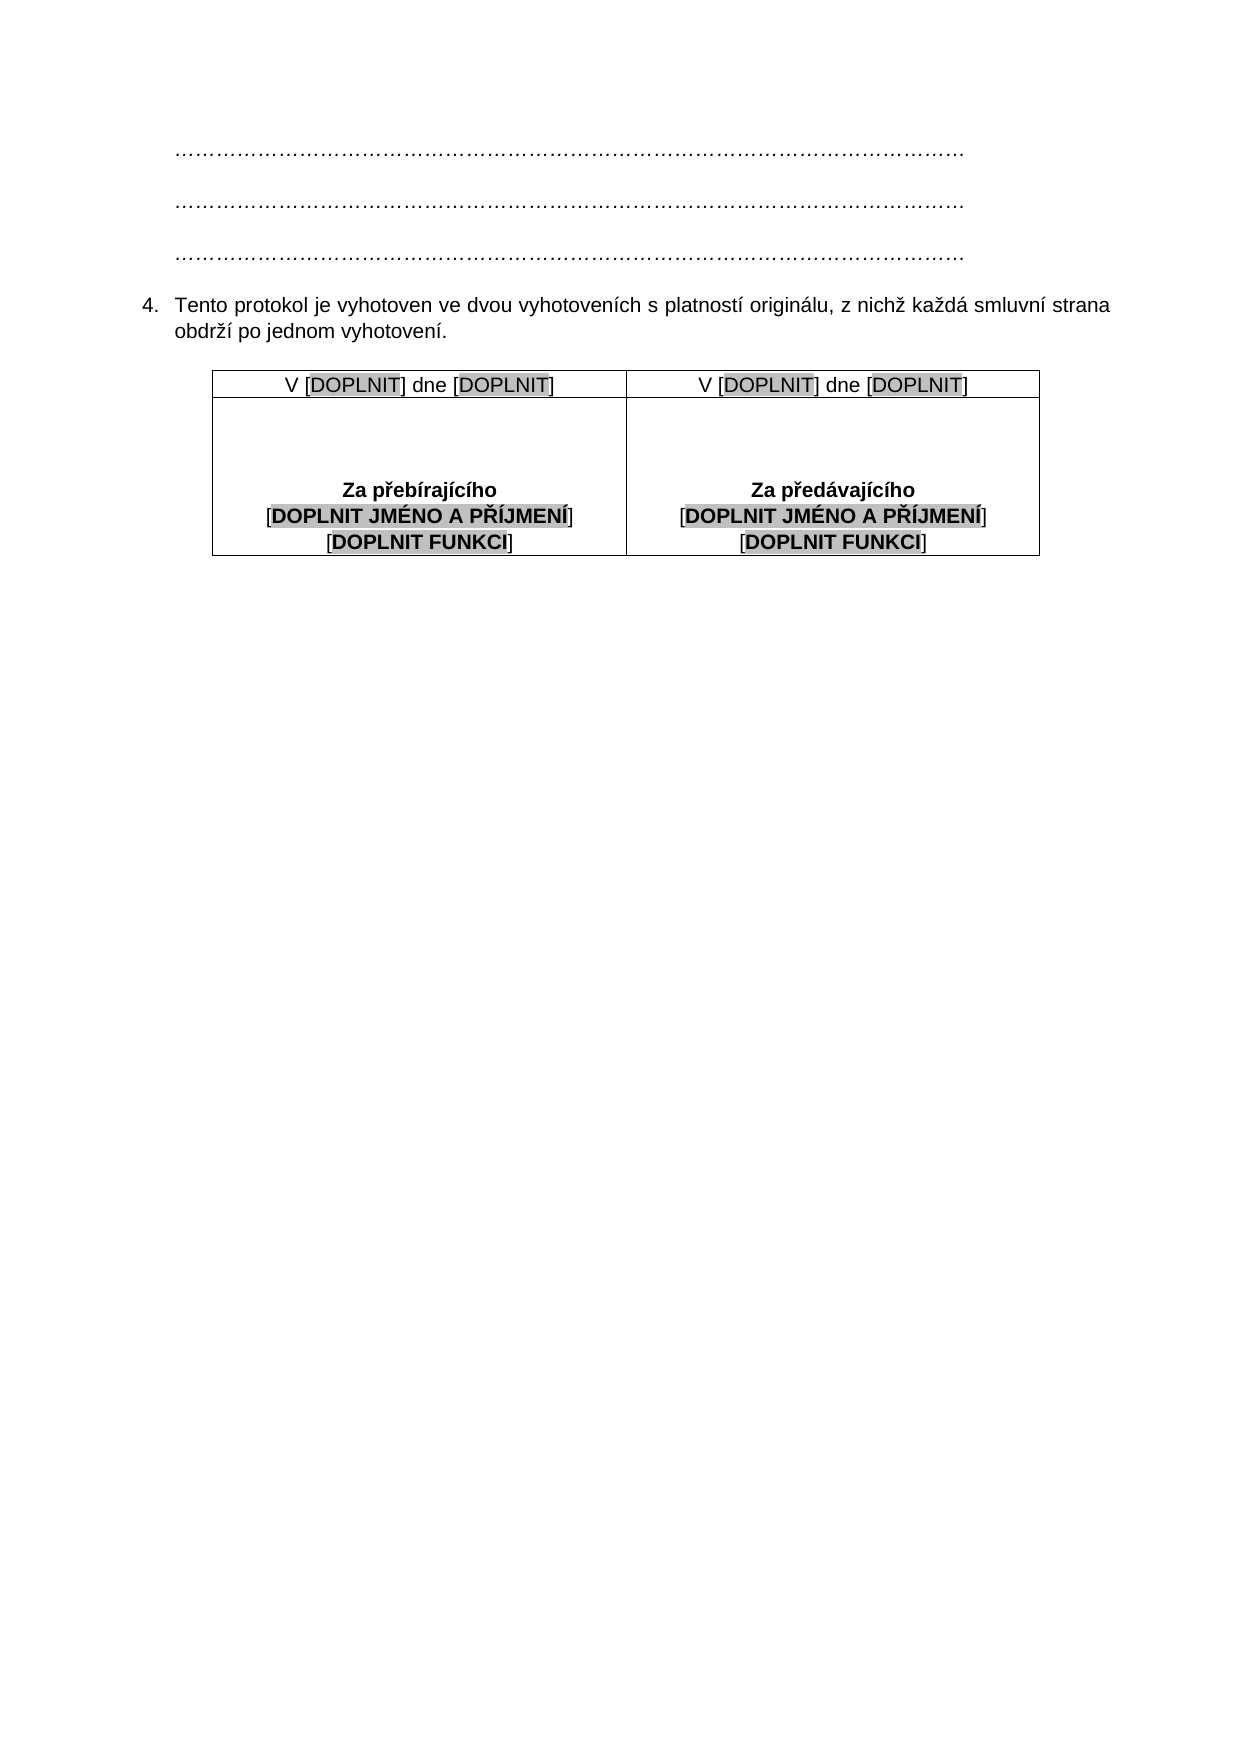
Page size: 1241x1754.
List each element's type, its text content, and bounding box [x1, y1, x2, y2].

subtitle …………………………………………………………………………………………………… [174, 188, 1110, 214]
table_cell Za předávajícího [DOPLNIT JMÉNO A PŘÍJMENÍ] [DOPLNIT FUNKCI] [627, 398, 1039, 554]
table_header V [DOPLNIT] dne [DOPLNIT] [627, 371, 1039, 397]
table_cell Za přebírajícího [DOPLNIT JMÉNO A PŘÍJMENÍ] [DOPLNIT FUNKCI] [213, 398, 626, 554]
list Tento protokol je vyhotoven ve dvou vyhotoveních s platností originálu, z nichž každá smluvní strana obdrží po jednom vyhotovení. [142, 292, 1110, 344]
subtitle …………………………………………………………………………………………………… [142, 136, 1110, 162]
table_header V [DOPLNIT] dne [DOPLNIT] [213, 371, 626, 397]
subtitle …………………………………………………………………………………………………… [174, 240, 1110, 266]
